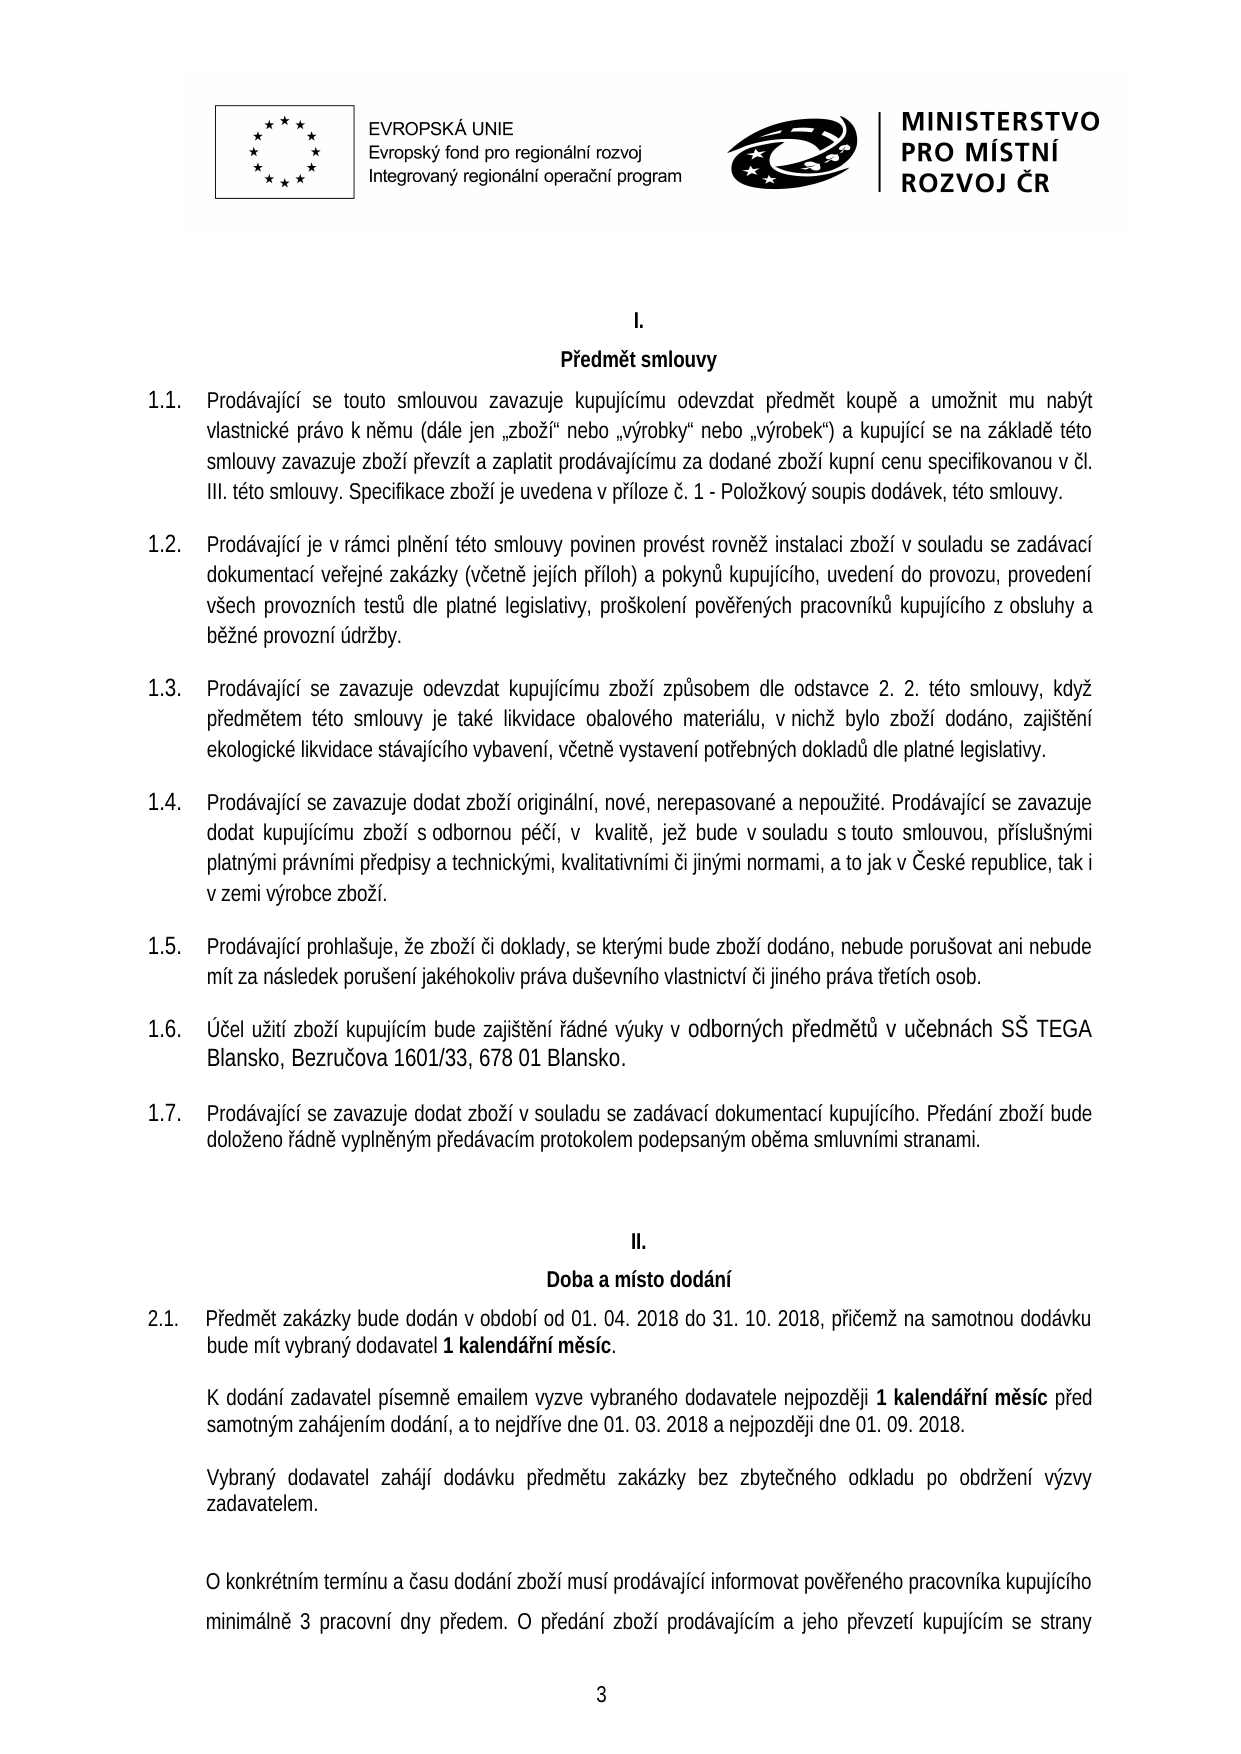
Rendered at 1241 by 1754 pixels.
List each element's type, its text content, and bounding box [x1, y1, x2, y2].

list Prodávající se zavazuje dodat zboží v souladu se zadávací dokumentací kupujícího. Předání zboží bude doloženo řádně vyplněným předávacím protokolem podepsaným oběma smluvními stranami. [148, 1098, 1093, 1153]
list Prodávající prohlašuje, že zboží či doklady, se kterými bude zboží dodáno, nebude porušovat ani nebude mít za následek porušení jakéhokoliv práva duševního vlastnictví či jiného práva třetích osob. [148, 931, 1093, 989]
subtitle Doba a místo dodání [185, 1266, 1093, 1293]
text II. [185, 1228, 1093, 1254]
list Prodávající je v rámci plnění této smlouvy povinen provést rovněž instalaci zboží v souladu se zadávací dokumentací veřejné zakázky (včetně jejích příloh) a pokynů kupujícího, uvedení do provozu, provedení všech provozních testů dle platné legislativy, proškolení pověřených pracovníků kupujícího z obsluhy a běžné provozní údržby. [148, 529, 1093, 648]
list Prodávající se zavazuje dodat zboží originální, nové, nerepasované a nepoužité. Prodávající se zavazuje dodat kupujícímu zboží s odbornou péčí, v kvalitě, jež bude v souladu s touto smlouvou, příslušnými platnými právními předpisy a technickými, kvalitativními či jinými normami, a to jak v České republice, tak i v zemi výrobce zboží. [148, 787, 1093, 906]
subtitle Předmět smlouvy [185, 346, 1093, 372]
list Prodávající se zavazuje odevzdat kupujícímu zboží způsobem dle odstavce 2. 2. této smlouvy, když předmětem této smlouvy je také likvidace obalového materiálu, v nichž bylo zboží dodáno, zajištění ekologické likvidace stávajícího vybavení, včetně vystavení potřebných dokladů dle platné legislativy. [148, 673, 1093, 762]
subtitle 2.1. Předmět zakázky bude dodán v období od 01. 04. 2018 do 31. 10. 2018, přičemž na samotnou dodávku bude mít vybraný dodavatel 1 kalendářní měsíc. [148, 1305, 1093, 1358]
list Prodávající se touto smlouvou zavazuje kupujícímu odevzdat předmět koupě a umožnit mu nabýt vlastnické právo k němu (dále jen „zboží“ nebo „výrobky“ nebo „výrobek“) a kupující se na základě této smlouvy zavazuje zboží převzít a zaplatit prodávajícímu za dodané zboží kupní cenu specifikovanou v čl. III. této smlouvy. Specifikace zboží je uvedena v příloze č. 1 - Položkový soupis dodávek, této smlouvy. [148, 385, 1093, 504]
text K dodání zadavatel písemně emailem vyzve vybraného dodavatele nejpozději 1 kalendářní měsíc před samotným zahájením dodání, a to nejdříve dne 01. 03. 2018 a nejpozději dne 01. 09. 2018. [207, 1384, 1093, 1437]
text Vybraný dodavatel zahájí dodávku předmětu zakázky bez zbytečného odkladu po obdržení výzvy zadavatelem. [207, 1463, 1093, 1516]
list Účel užití zboží kupujícím bude zajištění řádné výuky v odborných předmětů v učebnách SŠ TEGA Blansko, Bezručova 1601/33, 678 01 Blansko. [148, 1014, 1093, 1071]
text I. [185, 307, 1093, 334]
picture [184, 73, 1130, 230]
